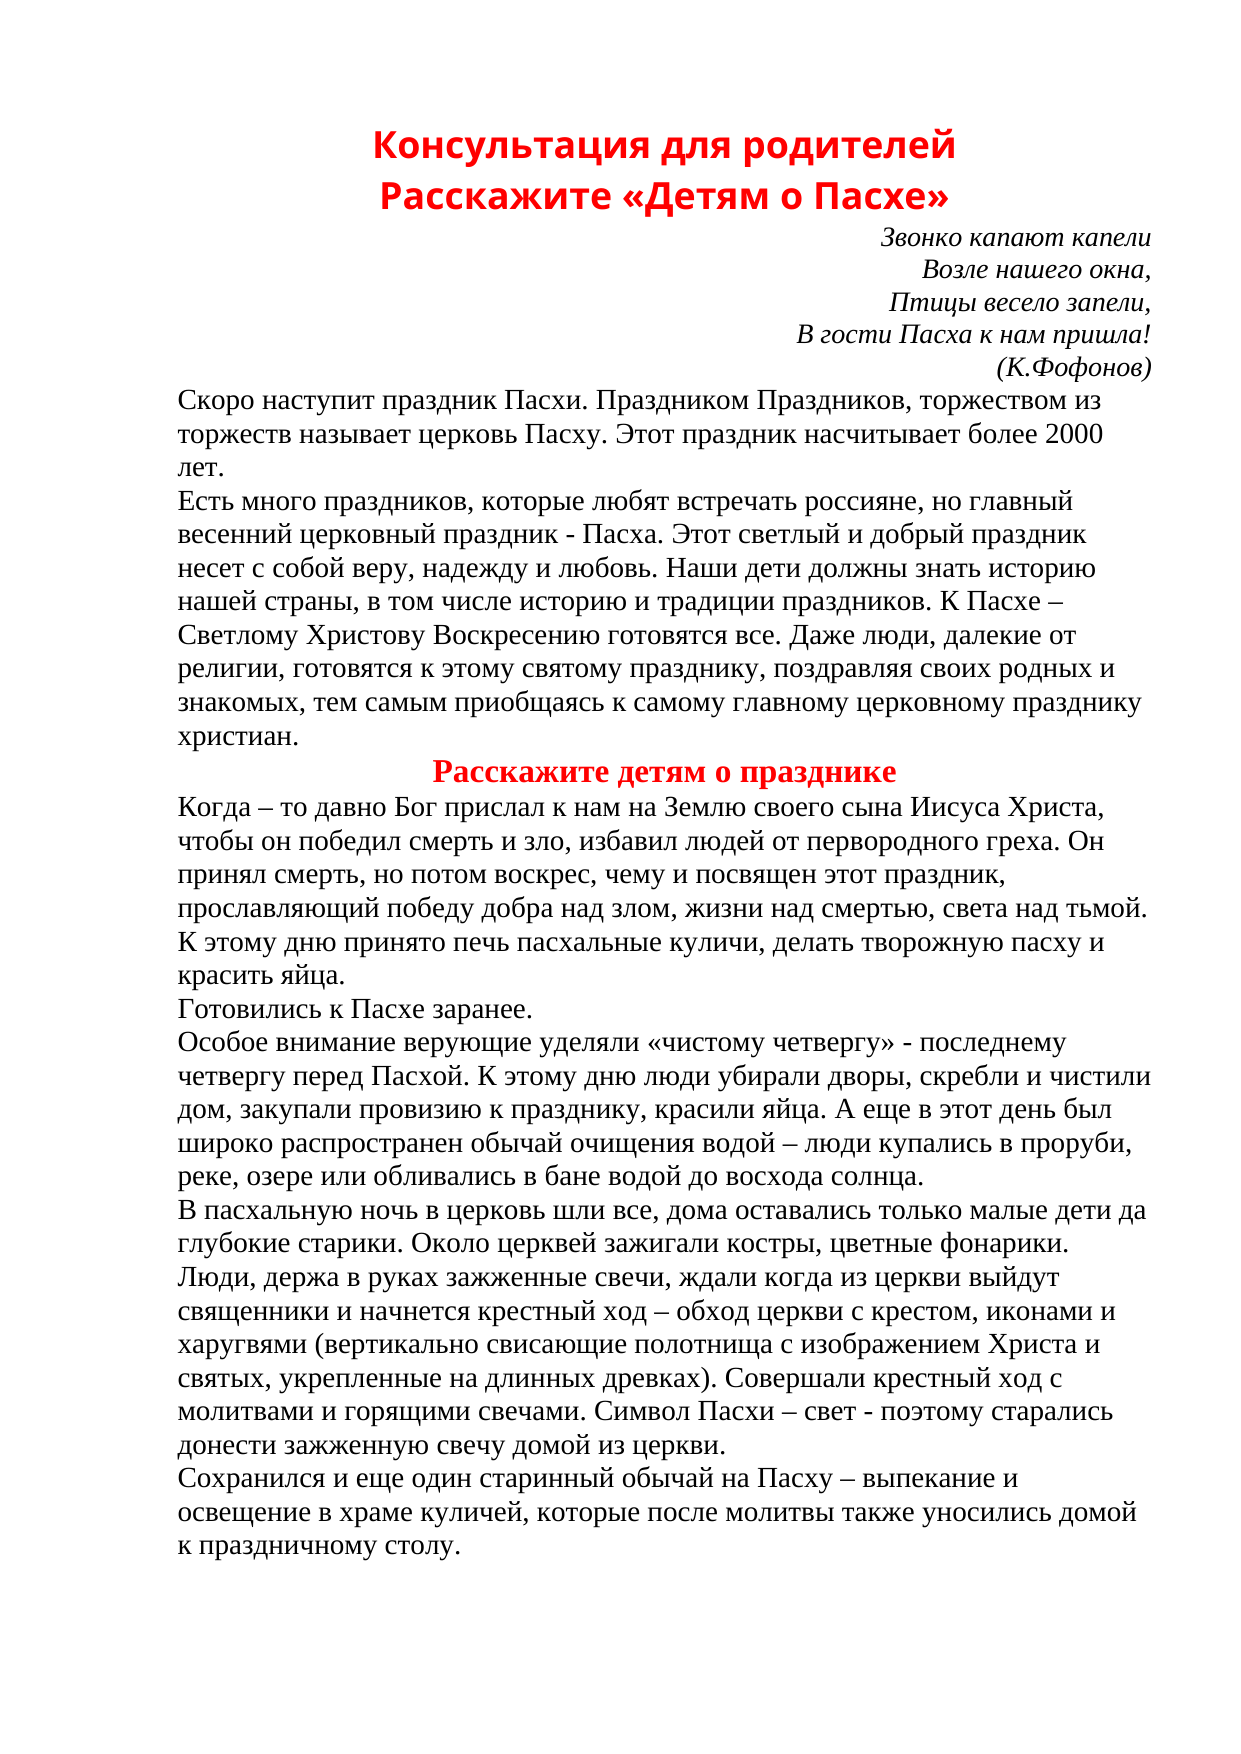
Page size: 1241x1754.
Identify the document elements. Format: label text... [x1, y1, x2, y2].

text Готовились к Пасхе заранее. [177, 991, 1152, 1024]
text Консультация для родителей [177, 118, 1152, 169]
text Особое внимание верующие уделяли «чистому четвергу» - последнему четвергу перед Пасхой. К этому дню люди убирали дворы, скребли и чистили дом, закупали провизию к празднику, красили яйца. А еще в этот день был широко распространен обычай очищения водой – люди купались в проруби, реке, озере или обливались в бане водой до восхода солнца. [177, 1024, 1152, 1192]
text В гости Пасха к нам пришла! [177, 317, 1152, 350]
text Когда – то давно Бог прислал к нам на Землю своего сына Иисуса Христа, чтобы он победил смерть и зло, избавил людей от первородного греха. Он принял смерть, но потом воскрес, чему и посвящен этот праздник, прославляющий победу добра над злом, жизни над смертью, света над тьмой. К этому дню принято печь пасхальные куличи, делать творожную пасху и красить яйца. [177, 789, 1152, 991]
text (К.Фофонов) [177, 350, 1152, 382]
text Есть много праздников, которые любят встречать россияне, но главный весенний церковный праздник - Пасха. Этот светлый и добрый праздник несет с собой веру, надежду и любовь. Наши дети должны знать историю нашей страны, в том числе историю и традиции праздников. К Пасхе – Светлому Христову Воскресению готовятся все. Даже люди, далекие от религии, готовятся к этому святому празднику, поздравляя своих родных и знакомых, тем самым приобщаясь к самому главному церковному празднику христиан. [177, 483, 1152, 751]
text Звонко капают капели [177, 220, 1152, 253]
text Сохранился и еще один старинный обычай на Пасху – выпекание и освещение в храме куличей, которые после молитвы также уносились домой к праздничному столу. [177, 1460, 1152, 1561]
text Скоро наступит праздник Пасхи. Праздником Праздников, торжеством из торжеств называет церковь Пасху. Этот праздник насчитывает более 2000 лет. [177, 382, 1152, 483]
text Птицы весело запели, [177, 285, 1152, 317]
text В пасхальную ночь в церковь шли все, дома оставались только малые дети да глубокие старики. Около церквей зажигали костры, цветные фонарики. Люди, держа в руках зажженные свечи, ждали когда из церкви выйдут священники и начнется крестный ход – обход церкви с крестом, иконами и харугвями (вертикально свисающие полотнища с изображением Христа и святых, укрепленные на длинных древках). Совершали крестный ход с молитвами и горящими свечами. Символ Пасхи – свет - поэтому старались донести зажженную свечу домой из церкви. [177, 1192, 1152, 1460]
text Расскажите детям о празднике [177, 751, 1152, 789]
text Возле нашего окна, [177, 253, 1152, 285]
text Расскажите «Детям о Пасхе» [177, 169, 1152, 220]
